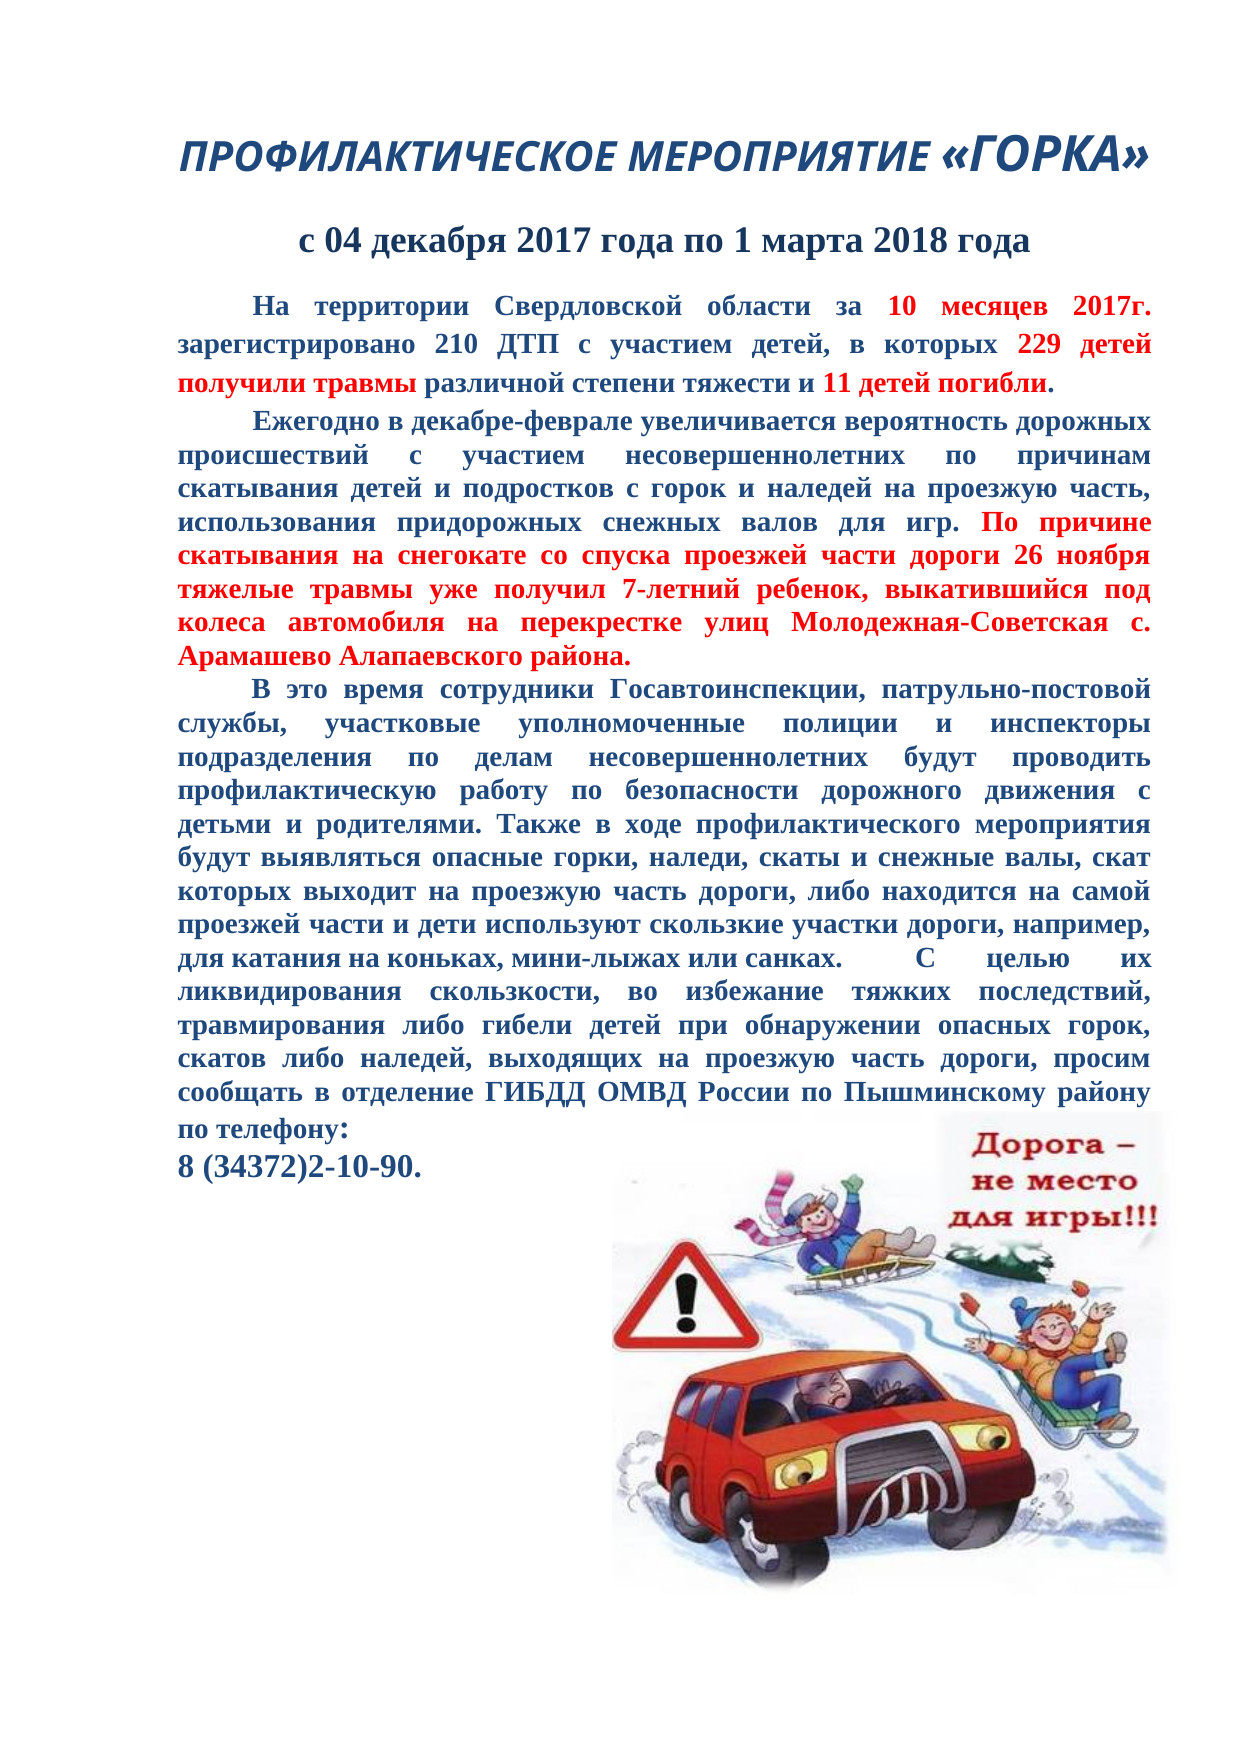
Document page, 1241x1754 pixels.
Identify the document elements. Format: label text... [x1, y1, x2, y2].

text с 04 декабря 2017 года по 1 марта 2018 года [177, 217, 1152, 260]
picture [612, 1111, 1180, 1595]
text ПРОФИЛАКТИЧЕСКОЕ МЕРОПРИЯТИЕ «ГОРКА» [177, 118, 1152, 186]
text 8 (34372)2-10-90. [177, 1146, 612, 1184]
text В это время сотрудники Госавтоинспекции, патрульно-постовой службы, участковые уполномоченные полиции и инспекторы подразделения по делам несовершеннолетних будут проводить профилактическую работу по безопасности дорожного движения с детьми и родителями. Также в ходе профилактического мероприятия будут выявляться опасные горки, наледи, скаты и снежные валы, скат которых выходит на проезжую часть дороги, либо находится на самой проезжей части и дети используют скользкие участки дороги, например, для катания на коньках, мини-лыжах или санках. С целью их ликвидирования скользкости, во избежание тяжких последствий, травмирования либо гибели детей при обнаружении опасных горок, скатов либо наледей, выходящих на проезжую часть дороги, просим сообщать в отделение ГИБДД ОМВД России по Пышминскому району по телефону: [177, 672, 1152, 1146]
text На территории Свердловской области за 10 месяцев 2017г. зарегистрировано 210 ДТП с участием детей, в которых 229 детей получили травмы различной степени тяжести и 11 детей погибли. [177, 288, 1152, 398]
text Ежегодно в декабре-феврале увеличивается вероятность дорожных происшествий с участием несовершеннолетних по причинам скатывания детей и подростков с горок и наледей на проезжую часть, использования придорожных снежных валов для игр. По причине скатывания на снегокате со спуска проезжей части дороги 26 ноября тяжелые травмы уже получил 7-летний ребенок, выкатившийся под колеса автомобиля на перекрестке улиц Молодежная-Советская с. Арамашево Алапаевского района. [177, 403, 1152, 672]
